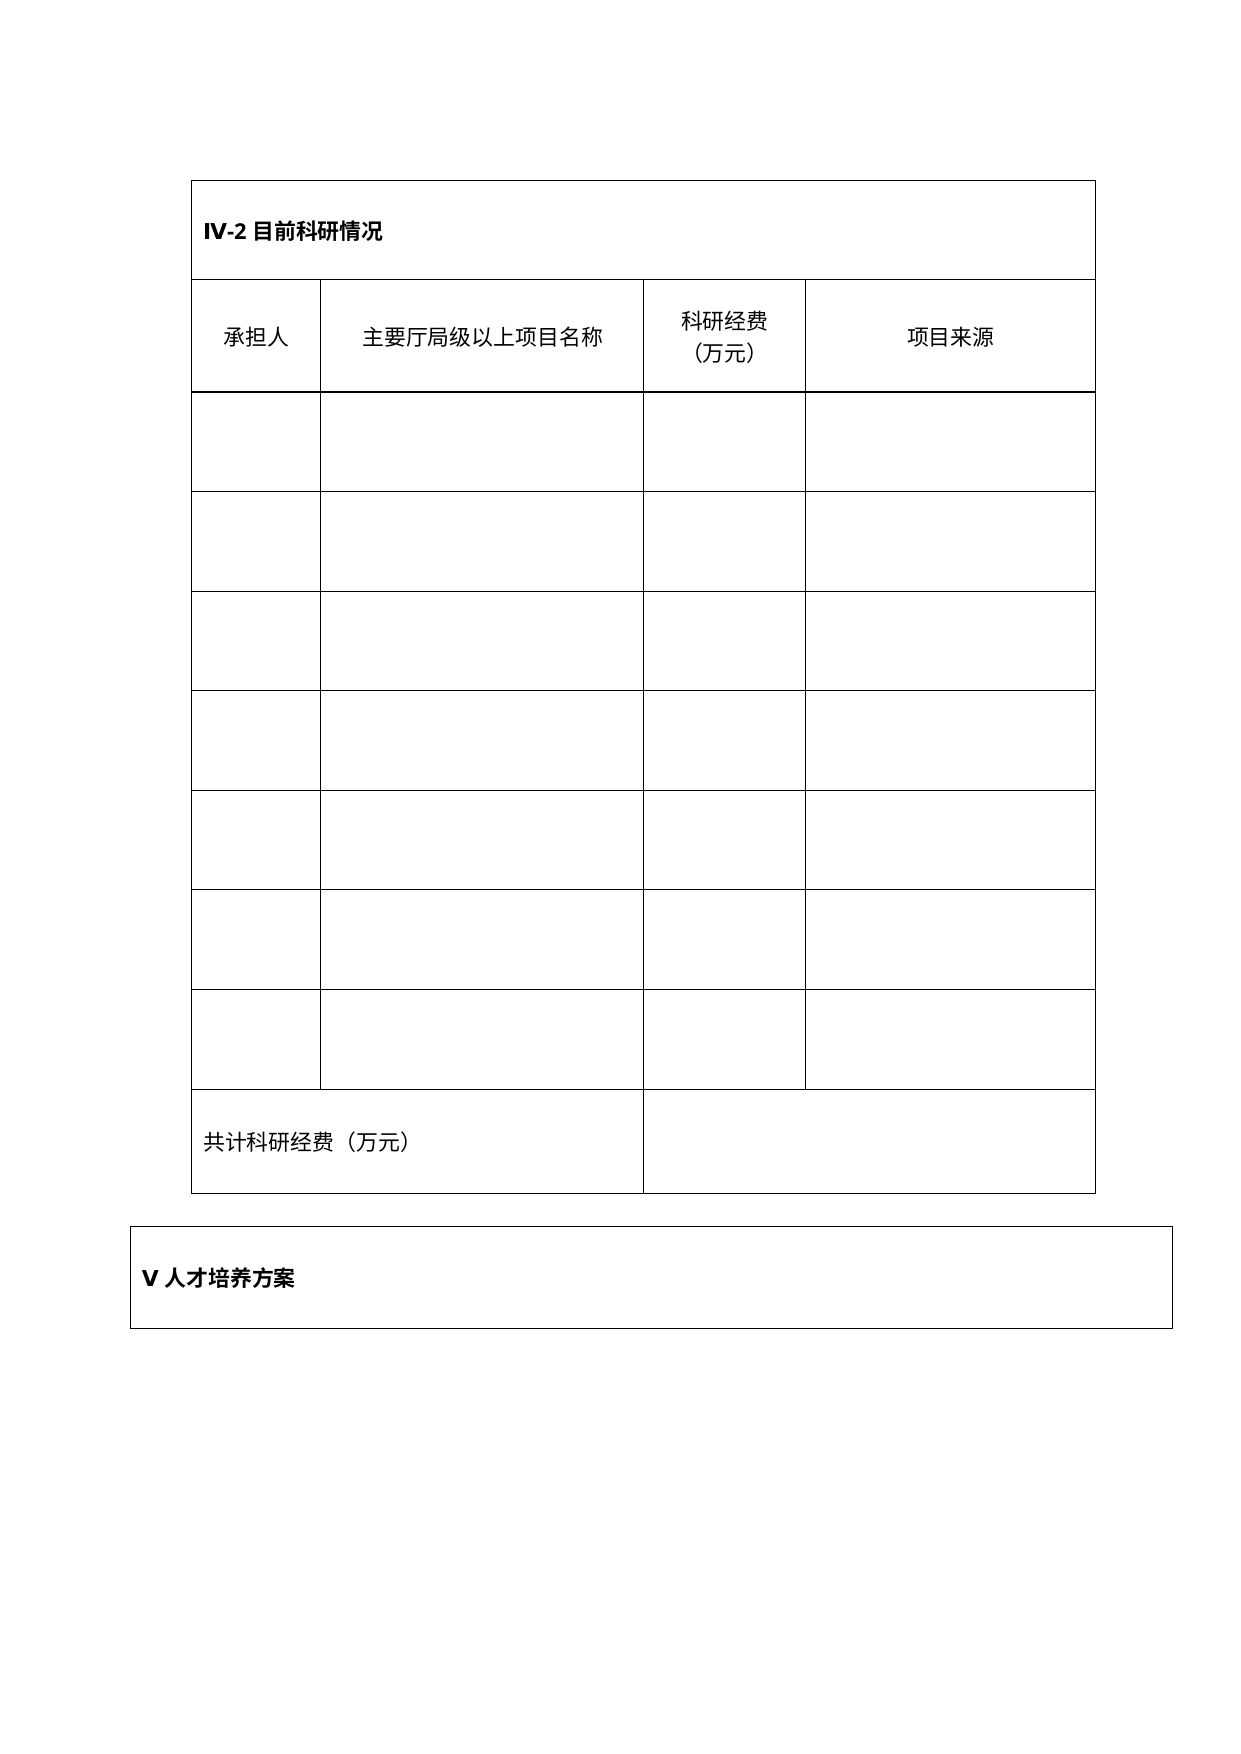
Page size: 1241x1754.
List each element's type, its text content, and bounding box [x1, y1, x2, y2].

table_cell 项目来源 [806, 280, 1095, 391]
table_cell [644, 691, 805, 790]
table_cell [192, 691, 320, 790]
table_cell [806, 990, 1095, 1088]
table_cell [321, 791, 643, 889]
table_cell [321, 691, 643, 790]
table_cell [644, 393, 805, 491]
table_cell 主要厅局级以上项目名称 [321, 280, 643, 391]
table_cell [644, 492, 805, 591]
table_cell [806, 393, 1095, 491]
table_cell [806, 791, 1095, 889]
table_cell Ⅳ-2 目前科研情况 [192, 181, 1095, 279]
table_header Ⅴ 人才培养方案 [131, 1227, 1172, 1327]
table_cell [644, 1090, 1095, 1192]
table_cell [192, 990, 320, 1088]
table_cell [192, 492, 320, 591]
table_cell [321, 592, 643, 690]
table_cell [806, 492, 1095, 591]
table_cell [321, 492, 643, 591]
table_cell [806, 691, 1095, 790]
table_cell 科研经费 （万元） [644, 280, 805, 391]
table_cell [644, 890, 805, 989]
table_cell [644, 990, 805, 1088]
table_cell [192, 592, 320, 690]
table_cell [192, 791, 320, 889]
table_cell [192, 393, 320, 491]
table_cell [321, 393, 643, 491]
table_cell [644, 791, 805, 889]
table_cell 承担人 [192, 280, 320, 391]
table_cell [192, 890, 320, 989]
table_cell [644, 592, 805, 690]
table_cell [806, 890, 1095, 989]
table_cell [321, 990, 643, 1088]
table_cell [321, 890, 643, 989]
table_cell 共计科研经费（万元） [192, 1090, 643, 1192]
table_cell [806, 592, 1095, 690]
